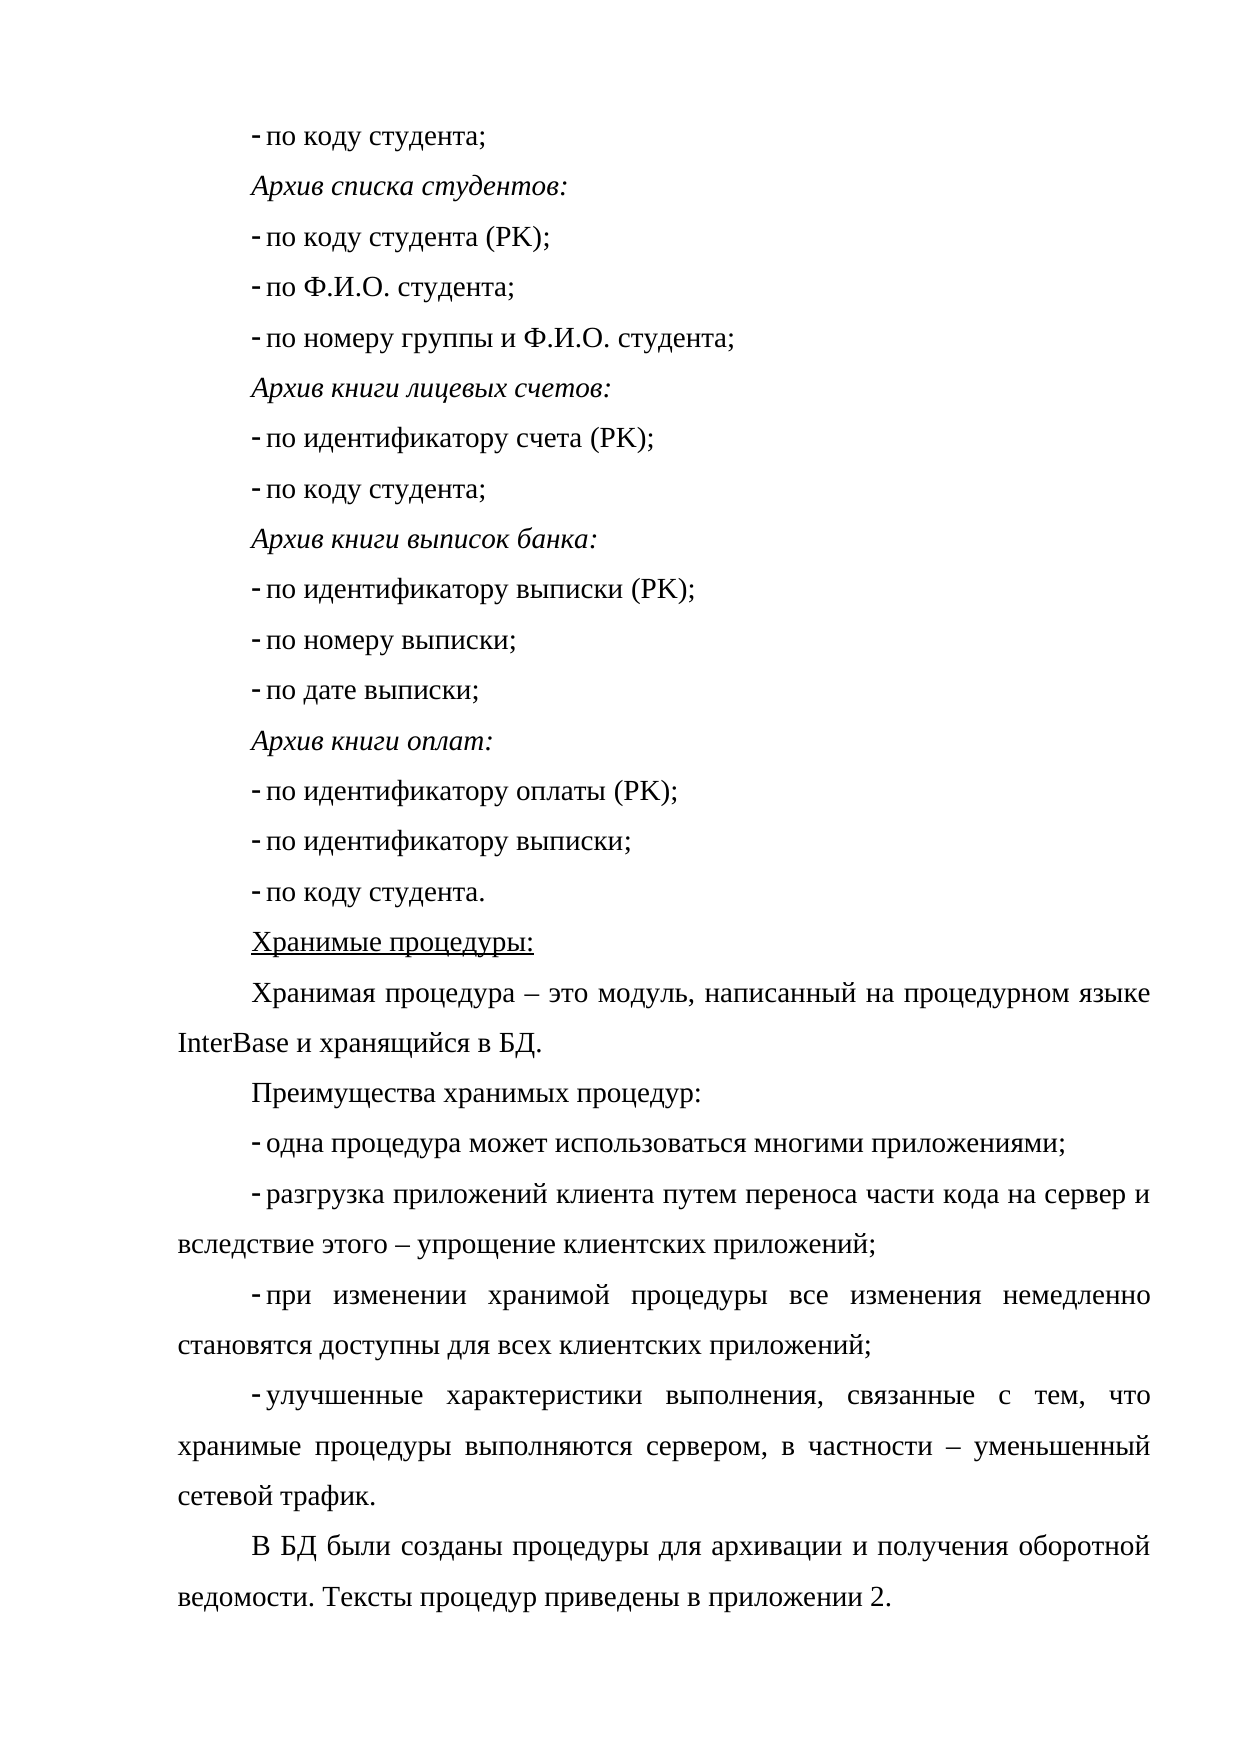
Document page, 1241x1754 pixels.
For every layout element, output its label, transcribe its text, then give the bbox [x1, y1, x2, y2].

text Преимущества хранимых процедур: [177, 1075, 1152, 1109]
list по коду студента; [177, 118, 1152, 152]
list по Ф.И.О. студента; [177, 269, 1152, 303]
text В БД были созданы процедуры для архивации и получения оборотной ведомости. Тексты процедур приведены в приложении 2. [177, 1528, 1152, 1612]
list по дате выписки; [177, 672, 1152, 706]
list по номеру группы и Ф.И.О. студента; [177, 320, 1152, 353]
list по идентификатору оплаты (PK); [177, 773, 1152, 807]
list по коду студента; [177, 471, 1152, 504]
list при изменении хранимой процедуры все изменения немедленно становятся доступны для всех клиентских приложений; [177, 1277, 1152, 1361]
list улучшенные характеристики выполнения, связанные с тем, что хранимые процедуры выполняются сервером, в частности – уменьшенный сетевой трафик. [177, 1377, 1152, 1512]
text Архив книги выписок банка: [177, 521, 1152, 555]
list разгрузка приложений клиента путем переноса части кода на сервер и вследствие этого – упрощение клиентских приложений; [177, 1176, 1152, 1260]
text Архив списка студентов: [177, 168, 1152, 202]
text Хранимая процедура – это модуль, написанный на процедурном языке InterBase и хранящийся в БД. [177, 975, 1152, 1058]
list по коду студента. [177, 874, 1152, 908]
text Архив книги лицевых счетов: [177, 370, 1152, 404]
list по коду студента (PK); [177, 219, 1152, 252]
text Хранимые процедуры: [177, 924, 1152, 958]
text Архив книги оплат: [177, 723, 1152, 756]
list одна процедура может использоваться многими приложениями; [177, 1126, 1152, 1159]
list по идентификатору выписки; [177, 823, 1152, 857]
list по номеру выписки; [177, 622, 1152, 656]
list по идентификатору выписки (PK); [177, 572, 1152, 605]
list по идентификатору счета (PK); [177, 420, 1152, 454]
